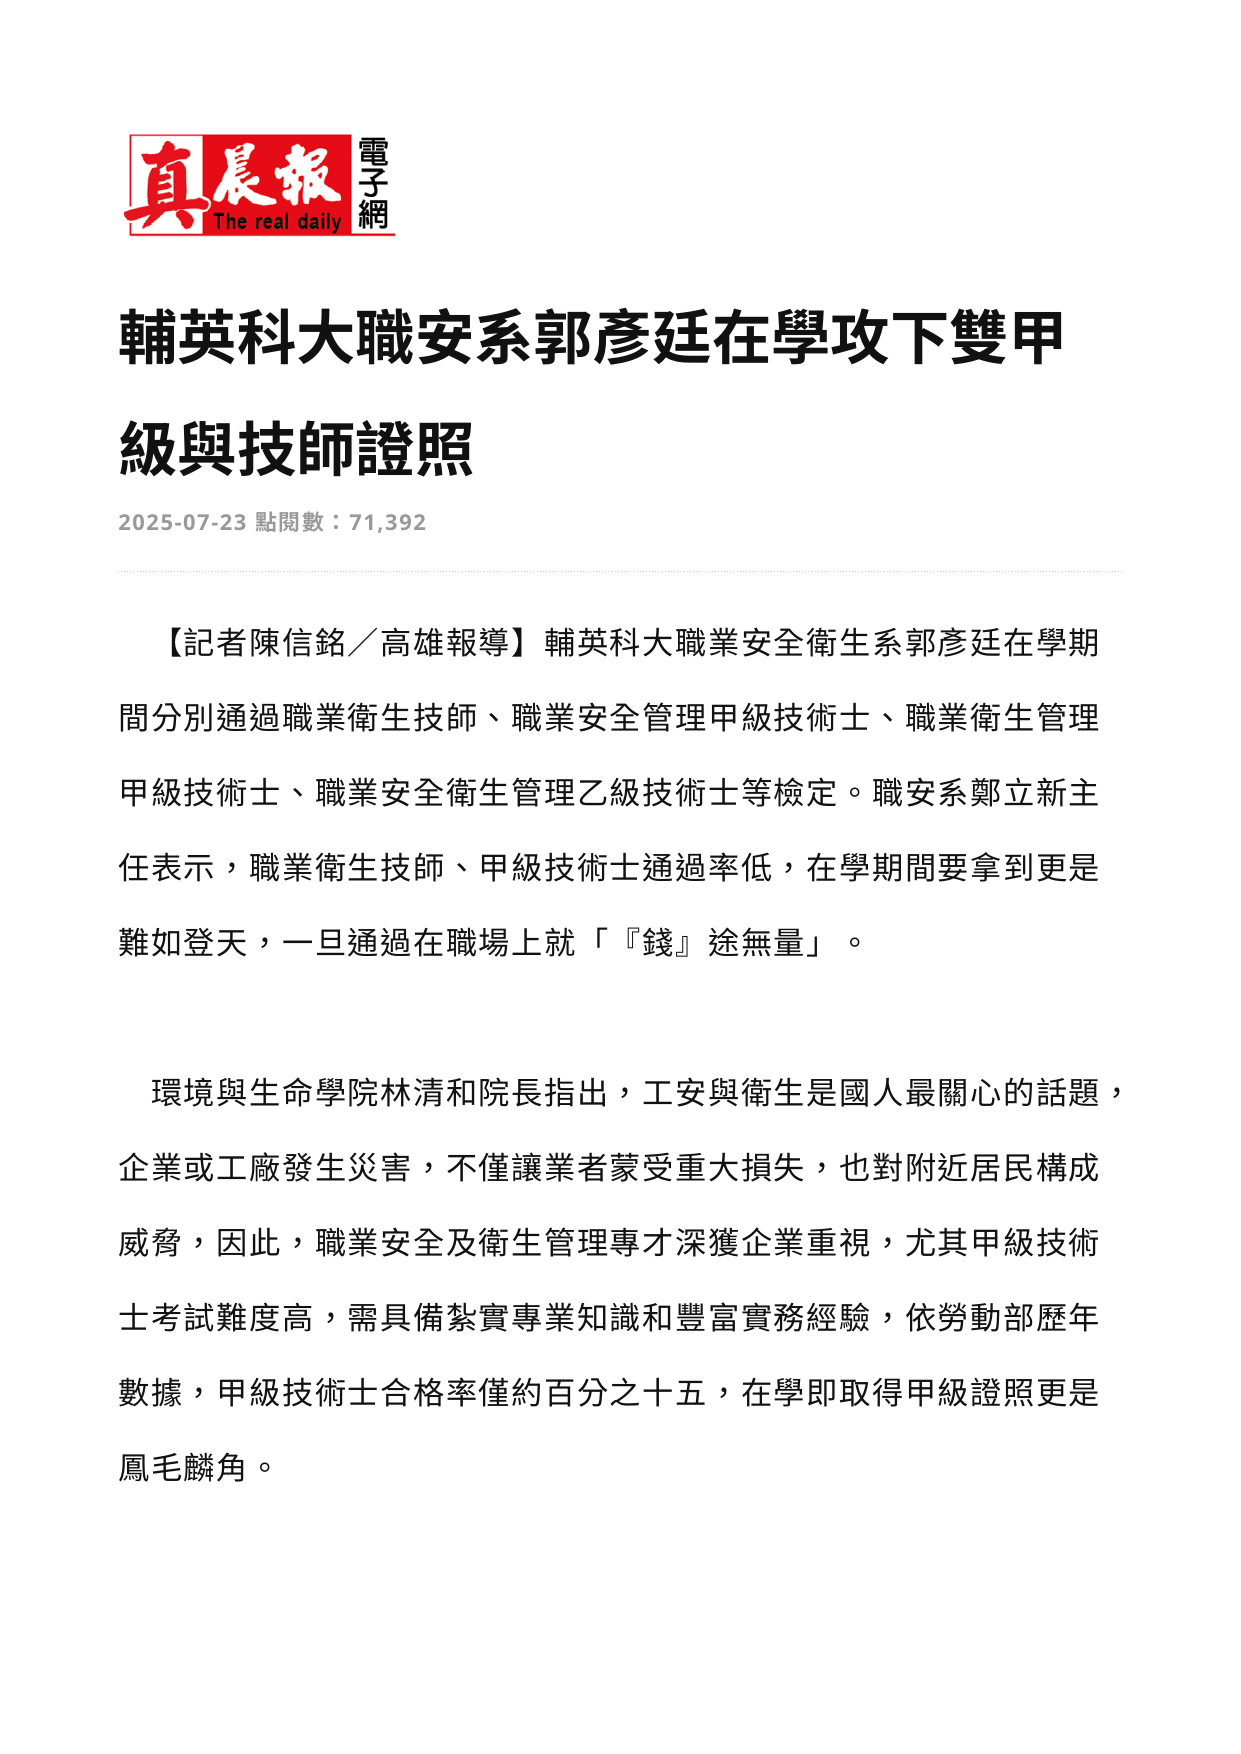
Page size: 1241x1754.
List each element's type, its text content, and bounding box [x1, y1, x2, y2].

picture [118, 127, 402, 245]
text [118, 1114, 1122, 1503]
subtitle 2025-07-23 點閱數：71,392 [118, 502, 1122, 572]
subtitle 輔英科大職安系郭彥廷在學攻下雙甲級與技師證照 [118, 277, 1122, 502]
